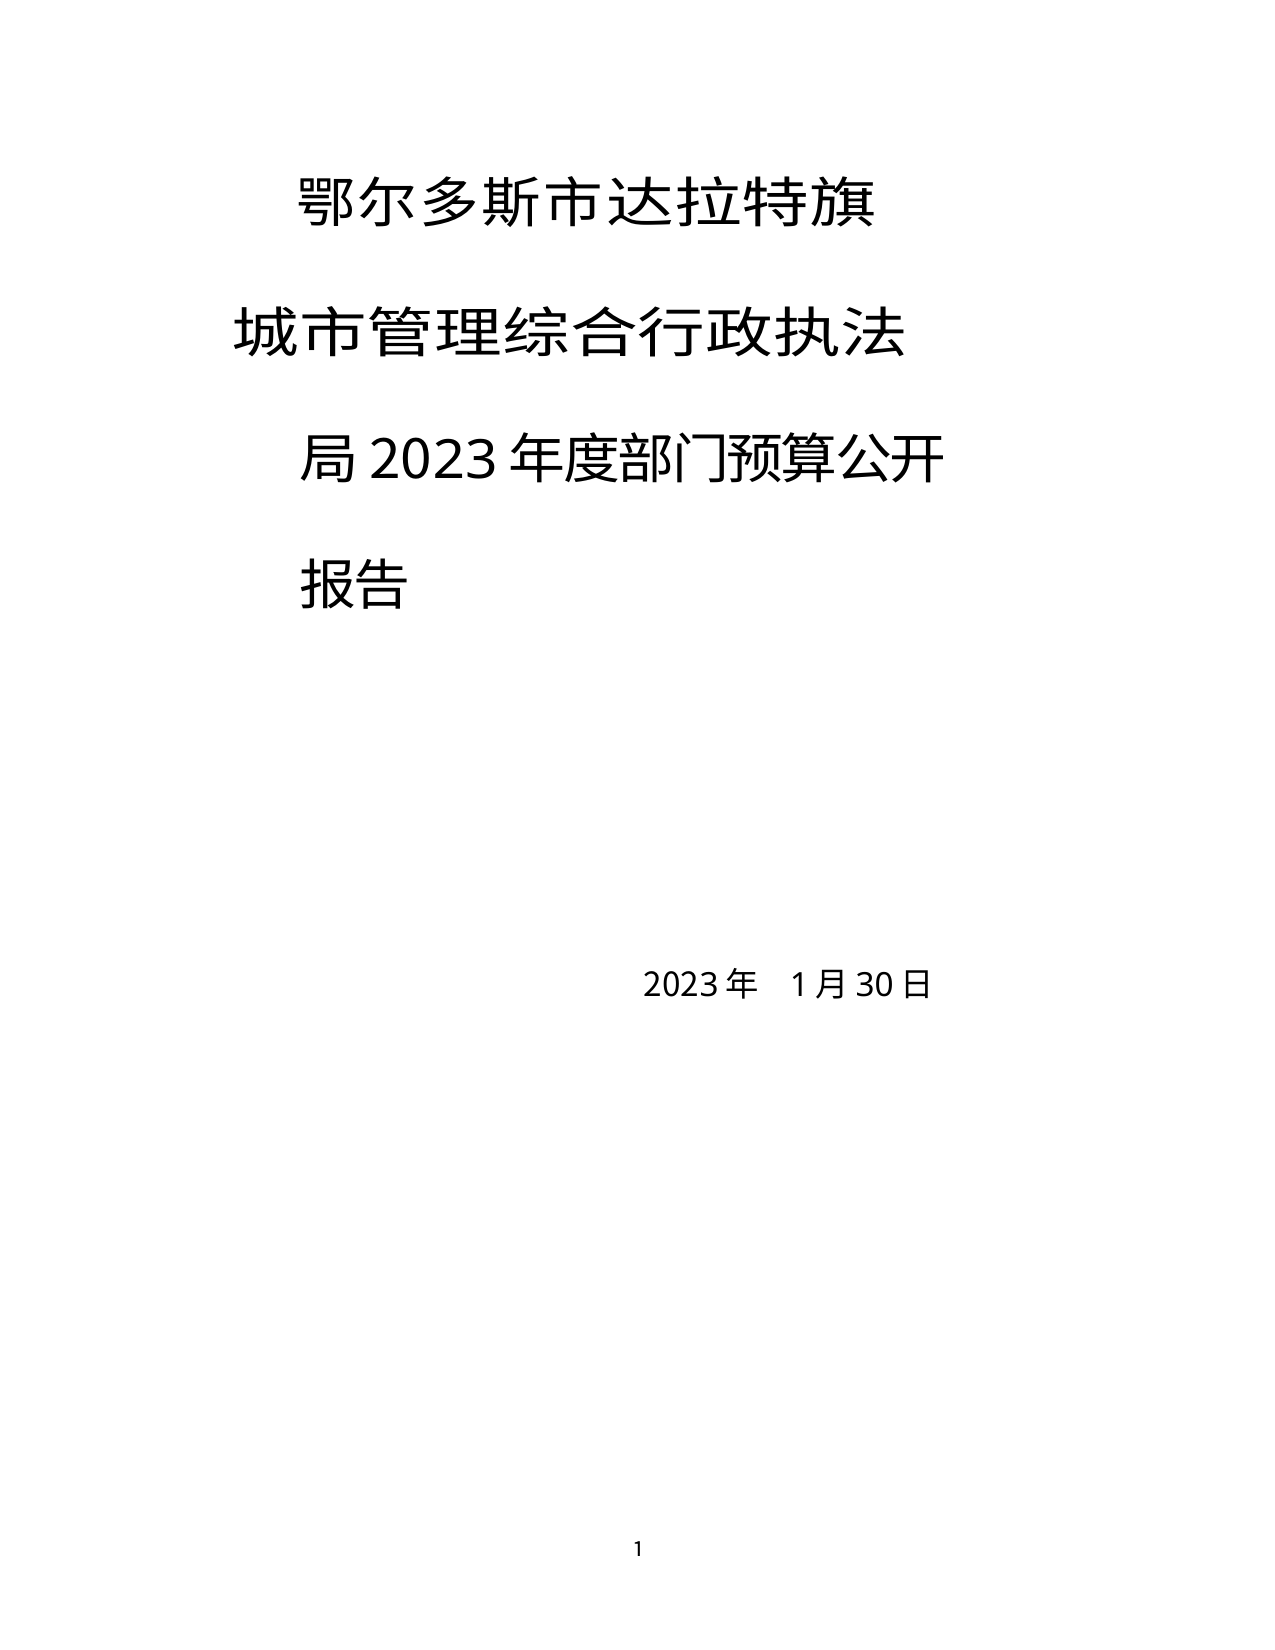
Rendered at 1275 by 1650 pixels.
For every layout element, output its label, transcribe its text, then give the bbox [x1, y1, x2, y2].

text 2023年 1月30日 [177, 958, 1073, 1006]
text 城市管理综合行政执法 局2023年度部门预算公开报告 [231, 289, 981, 620]
text 鄂尔多斯市达拉特旗 [231, 159, 981, 238]
